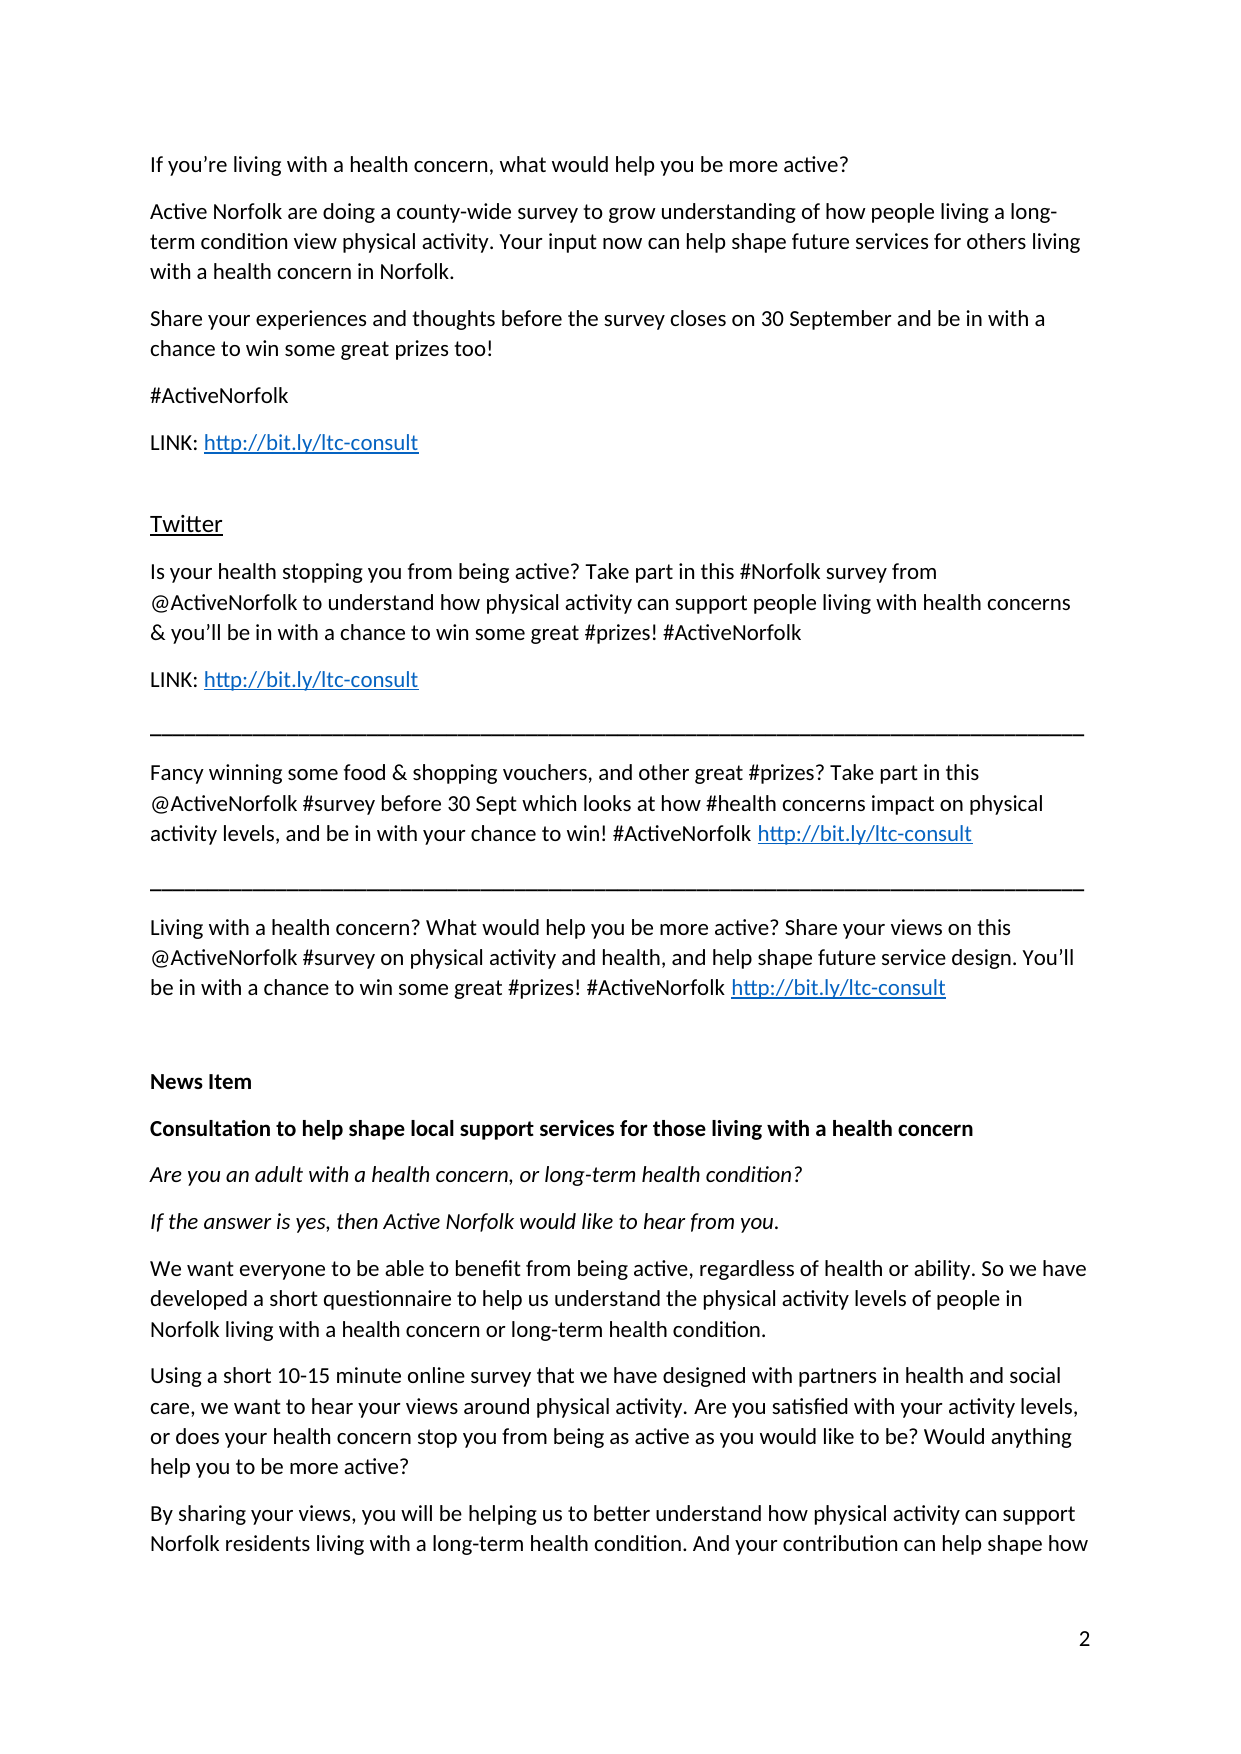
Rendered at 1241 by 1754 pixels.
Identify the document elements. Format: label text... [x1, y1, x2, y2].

text Twitter [150, 475, 1090, 538]
text #ActiveNorfolk [150, 381, 1090, 409]
text Fancy winning some food & shopping vouchers, and other great #prizes? Take part in this @ActiveNorfolk #survey before 30 Sept which looks at how #health concerns impact on physical activity levels, and be in with your chance to win! #ActiveNorfolk http://bit.ly/ltc-consult [150, 758, 1090, 847]
text Share your experiences and thoughts before the survey closes on 30 September and be in with a chance to win some great prizes too! [150, 304, 1090, 362]
text __________________________________________________________________________________ [150, 712, 1090, 740]
text We want everyone to be able to benefit from being active, regardless of health or ability. So we have developed a short questionnaire to help us understand the physical activity levels of people in Norfolk living with a health concern or long-term health condition. [150, 1254, 1090, 1343]
text Is your health stopping you from being active? Take part in this #Norfolk survey from @ActiveNorfolk to understand how physical activity can support people living with health concerns & you’ll be in with a chance to win some great #prizes! #ActiveNorfolk [150, 557, 1090, 646]
text Consultation to help shape local support services for those living with a health concern [150, 1114, 1090, 1142]
text Living with a health concern? What would help you be more active? Share your views on this @ActiveNorfolk #survey on physical activity and health, and help shape future service design. You’ll be in with a chance to win some great #prizes! #ActiveNorfolk http://bit.ly/ltc-consult [150, 913, 1090, 1001]
text If you’re living with a health concern, what would help you be more active? [150, 150, 1090, 178]
text Active Norfolk are doing a county-wide survey to grow understanding of how people living a long-term condition view physical activity. Your input now can help shape future services for others living with a health concern in Norfolk. [150, 197, 1090, 285]
text LINK: http://bit.ly/ltc-consult [150, 665, 1090, 693]
text __________________________________________________________________________________ [150, 866, 1090, 894]
text News Item [150, 1067, 1090, 1095]
text If the answer is yes, then Active Norfolk would like to hear from you. [150, 1207, 1090, 1236]
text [150, 1499, 1090, 1557]
text LINK: http://bit.ly/ltc-consult [150, 428, 1090, 456]
text Using a short 10-15 minute online survey that we have designed with partners in health and social care, we want to hear your views around physical activity. Are you satisfied with your activity levels, or does your health concern stop you from being as active as you would like to be? Would anything help you to be more active? [150, 1362, 1090, 1480]
text Are you an adult with a health concern, or long-term health condition? [150, 1161, 1090, 1189]
